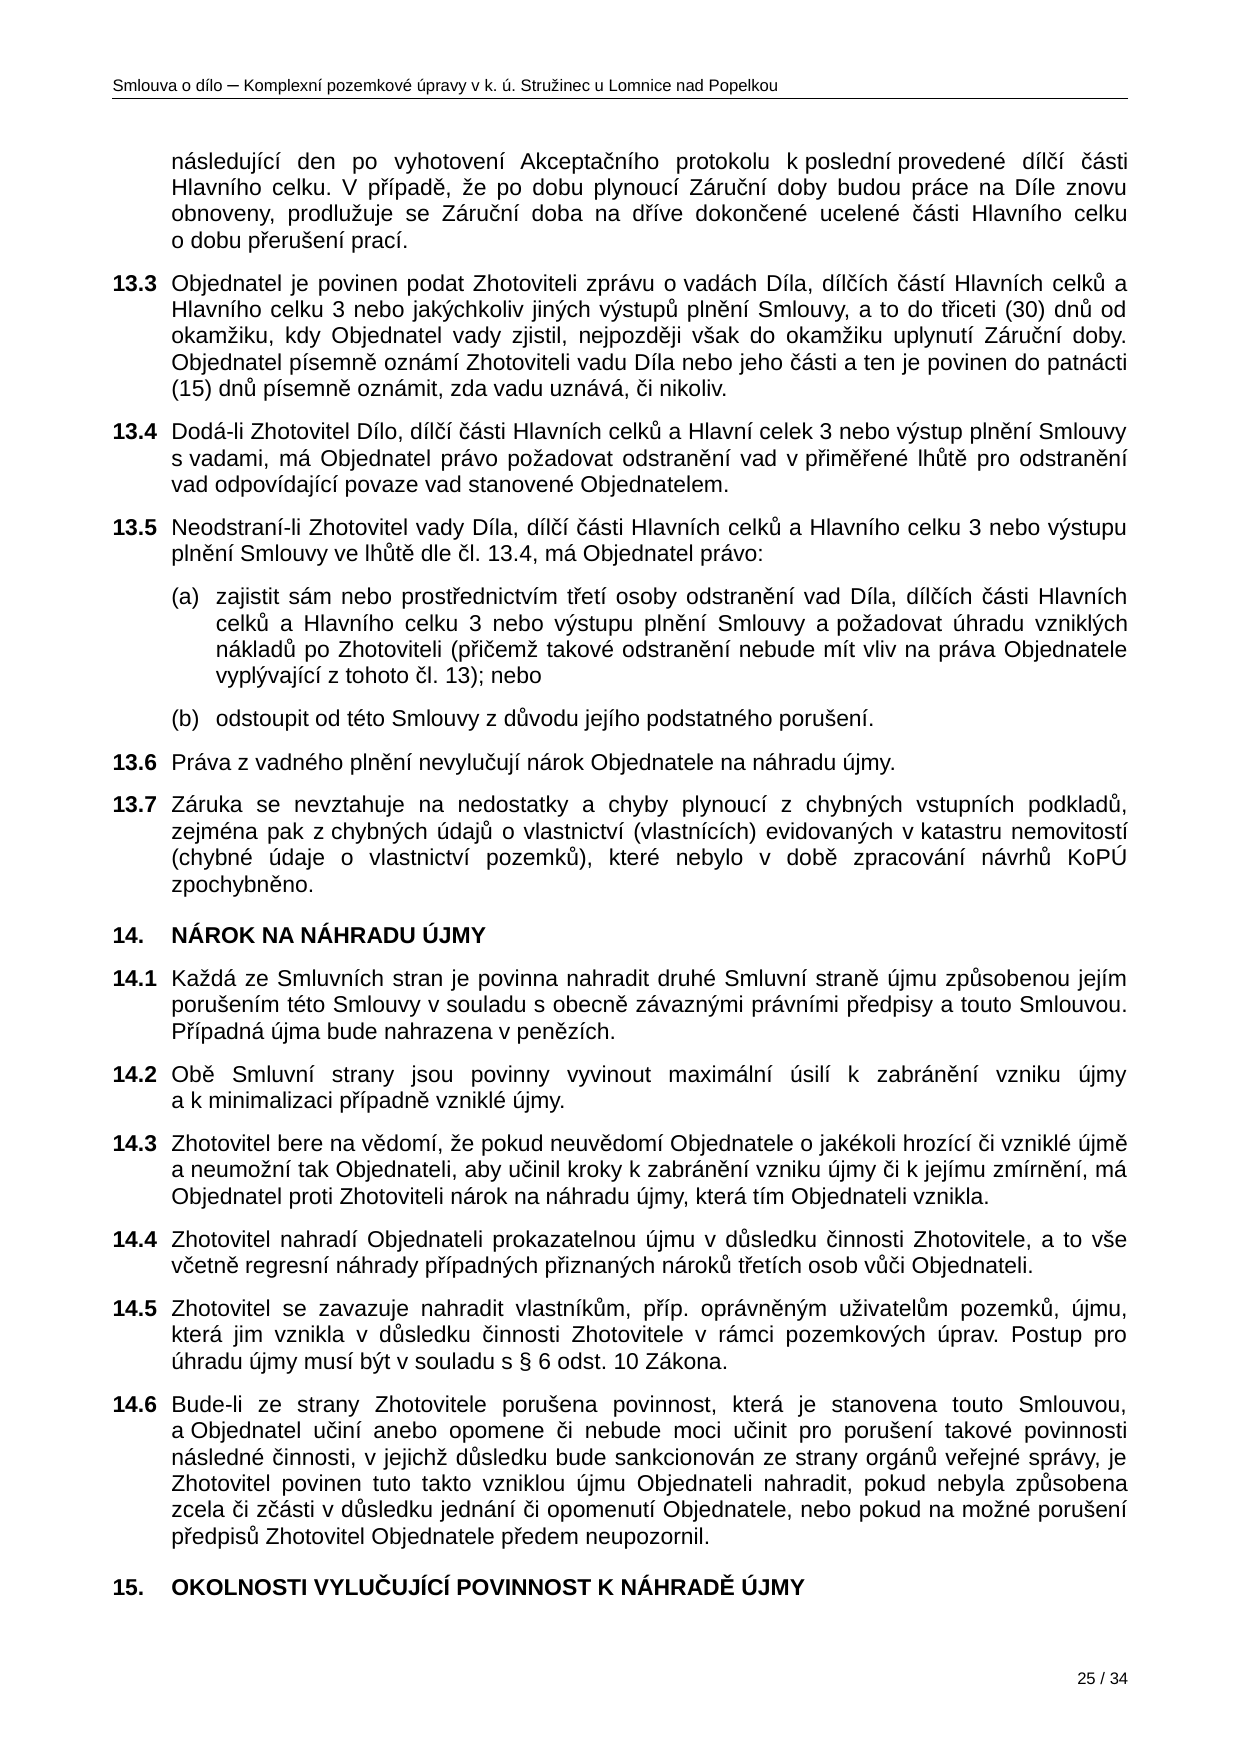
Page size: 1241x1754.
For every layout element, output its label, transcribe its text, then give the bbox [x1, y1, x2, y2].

text Práva z vadného plnění nevylučují nárok Objednatele na náhradu újmy. [112, 748, 1128, 775]
list zajistit sám nebo prostřednictvím třetí osoby odstranění vad Díla, dílčích části Hlavních celků a Hlavního celku 3 nebo výstupu plnění Smlouvy a požadovat úhradu vzniklých nákladů po Zhotoviteli (přičemž takové odstranění nebude mít vliv na práva Objednatele vyplývající z tohoto čl. 13); nebo [171, 583, 1128, 689]
text Dodá-li Zhotovitel Dílo, dílčí části Hlavních celků a Hlavní celek 3 nebo výstup plnění Smlouvy s vadami, má Objednatel právo požadovat odstranění vad v přiměřené lhůtě pro odstranění vad odpovídající povaze vad stanovené Objednatelem. [112, 418, 1128, 497]
text Okolnosti vylučující povinnost k náhradě újmy [112, 1574, 1128, 1600]
text Neodstraní-li Zhotovitel vady Díla, dílčí části Hlavních celků a Hlavního celku 3 nebo výstupu plnění Smlouvy ve lhůtě dle čl. 13.4, má Objednatel právo: [112, 514, 1128, 567]
text Každá ze Smluvních stran je povinna nahradit druhé Smluvní straně újmu způsobenou jejím porušením této Smlouvy v souladu s obecně závaznými právními předpisy a touto Smlouvou. Případná újma bude nahrazena v penězích. [112, 965, 1128, 1044]
text Zhotovitel bere na vědomí, že pokud neuvědomí Objednatele o jakékoli hrozící či vzniklé újmě a neumožní tak Objednateli, aby učinil kroky k zabránění vzniku újmy či k jejímu zmírnění, má Objednatel proti Zhotoviteli nárok na náhradu újmy, která tím Objednateli vznikla. [112, 1130, 1128, 1209]
text Obě Smluvní strany jsou povinny vyvinout maximální úsilí k zabránění vzniku újmy a k minimalizaci případně vzniklé újmy. [112, 1061, 1128, 1113]
text Zhotovitel se zavazuje nahradit vlastníkům, příp. oprávněným uživatelům pozemků, újmu, která jim vznikla v důsledku činnosti Zhotovitele v rámci pozemkových úprav. Postup pro úhradu újmy musí být v souladu s § 6 odst. 10 Zákona. [112, 1295, 1128, 1374]
text Záruka se nevztahuje na nedostatky a chyby plynoucí z chybných vstupních podkladů, zejména pak z chybných údajů o vlastnictví (vlastnících) evidovaných v katastru nemovitostí (chybné údaje o vlastnictví pozemků), které nebylo v době zpracování návrhů KoPÚ zpochybněno. [112, 791, 1128, 897]
text odstoupit od této Smlouvy z důvodu jejího podstatného porušení. [171, 705, 1128, 732]
text Zhotovitel nahradí Objednateli prokazatelnou újmu v důsledku činnosti Zhotovitele, a to vše včetně regresní náhrady případných přiznaných nároků třetích osob vůči Objednateli. [112, 1226, 1128, 1278]
text Nárok na náhradu újmy [112, 922, 1128, 948]
text Objednatel je povinen podat Zhotoviteli zprávu o vadách Díla, dílčích částí Hlavních celků a Hlavního celku 3 nebo jakýchkoliv jiných výstupů plnění Smlouvy, a to do třiceti (30) dnů od okamžiku, kdy Objednatel vady zjistil, nejpozději však do okamžiku uplynutí Záruční doby. Objednatel písemně oznámí Zhotoviteli vadu Díla nebo jeho části a ten je povinen do patnácti (15) dnů písemně oznámit, zda vadu uznává, či nikoliv. [112, 270, 1128, 402]
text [112, 148, 1128, 253]
text Bude-li ze strany Zhotovitele porušena povinnost, která je stanovena touto Smlouvou, a Objednatel učiní anebo opomene či nebude moci učinit pro porušení takové povinnosti následné činnosti, v jejichž důsledku bude sankcionován ze strany orgánů veřejné správy, je Zhotovitel povinen tuto takto vzniklou újmu Objednateli nahradit, pokud nebyla způsobena zcela či zčásti v důsledku jednání či opomenutí Objednatele, nebo pokud na možné porušení předpisů Zhotovitel Objednatele předem neupozornil. [112, 1391, 1128, 1549]
